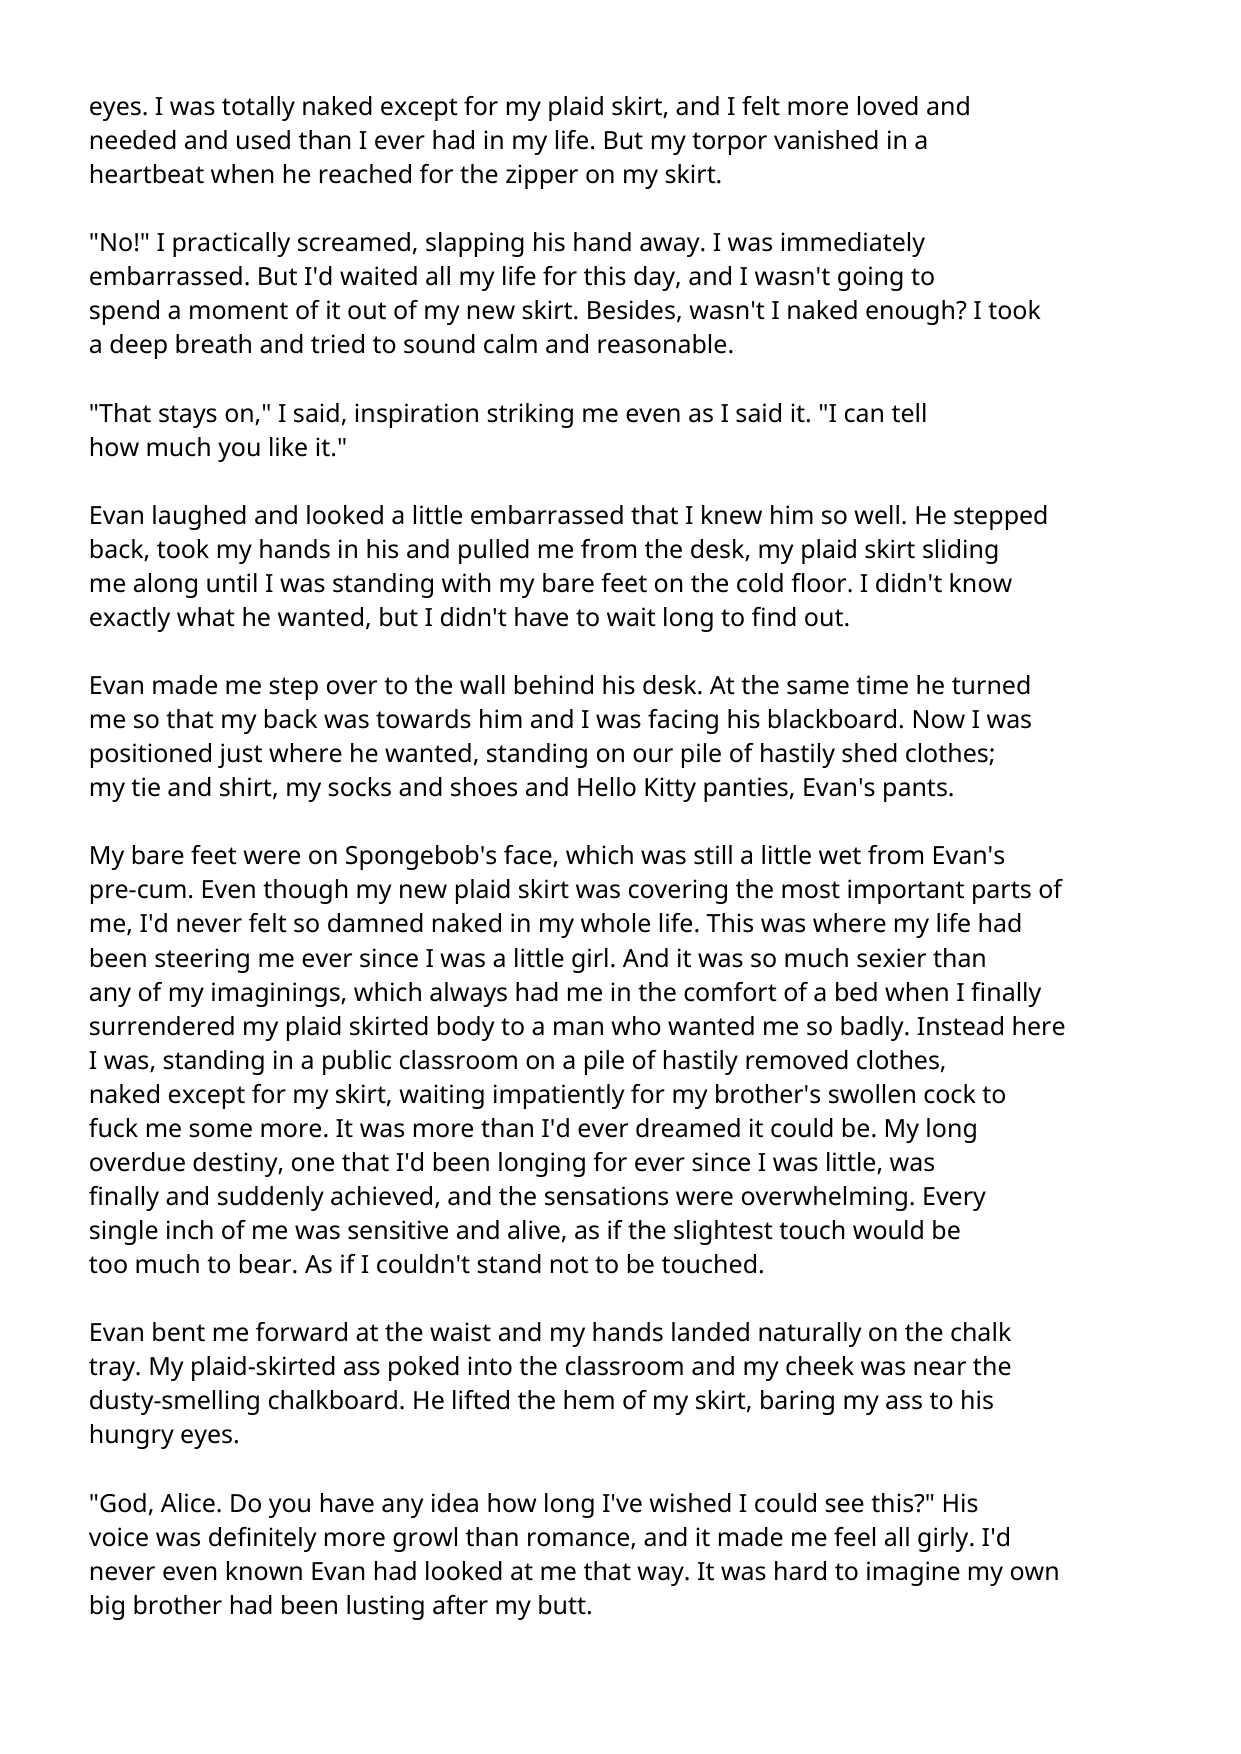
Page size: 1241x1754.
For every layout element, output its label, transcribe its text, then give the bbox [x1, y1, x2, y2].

text dusty-smelling chalkboard. He lifted the hem of my skirt, baring my ass to his [89, 1383, 1152, 1417]
text voice was definitely more growl than romance, and it made me feel all girly. I'd [89, 1519, 1152, 1553]
text my tie and shirt, my socks and shoes and Hello Kitty panties, Evan's pants. [89, 770, 1152, 804]
text any of my imaginings, which always had me in the comfort of a bed when I finally [89, 974, 1152, 1008]
text me along until I was standing with my bare feet on the cold floor. I didn't know [89, 566, 1152, 599]
text "That stays on," I said, inspiration striking me even as I said it. "I can tell [89, 395, 1152, 429]
text single inch of me was sensitive and alive, as if the slightest touch would be [89, 1213, 1152, 1247]
text heartbeat when he reached for the zipper on my skirt. [89, 157, 1152, 191]
text a deep breath and tried to sound calm and reasonable. [89, 327, 1152, 361]
text "No!" I practically screamed, slapping his hand away. I was immediately [89, 225, 1152, 259]
text spend a moment of it out of my new skirt. Besides, wasn't I naked enough? I took [89, 293, 1152, 327]
text how much you like it." [89, 429, 1152, 463]
text embarrassed. But I'd waited all my life for this day, and I wasn't going to [89, 259, 1152, 293]
text exactly what he wanted, but I didn't have to wait long to find out. [89, 599, 1152, 634]
text I was, standing in a public classroom on a pile of hastily removed clothes, [89, 1042, 1152, 1076]
text me, I'd never felt so damned naked in my whole life. This was where my life had [89, 906, 1152, 940]
text naked except for my skirt, waiting impatiently for my brother's swollen cock to [89, 1076, 1152, 1111]
text eyes. I was totally naked except for my plaid skirt, and I felt more loved and [89, 89, 1152, 123]
text never even known Evan had looked at me that way. It was hard to imagine my own [89, 1553, 1152, 1587]
text fuck me some more. It was more than I'd ever dreamed it could be. My long [89, 1111, 1152, 1144]
text Evan made me step over to the wall behind his desk. At the same time he turned [89, 668, 1152, 702]
text too much to bear. As if I couldn't stand not to be touched. [89, 1247, 1152, 1281]
text big brother had been lusting after my butt. [89, 1587, 1152, 1621]
text hungry eyes. [89, 1417, 1152, 1451]
text positioned just where he wanted, standing on our pile of hastily shed clothes; [89, 736, 1152, 770]
text overdue destiny, one that I'd been longing for ever since I was little, was [89, 1144, 1152, 1179]
text back, took my hands in his and pulled me from the desk, my plaid skirt sliding [89, 531, 1152, 566]
text needed and used than I ever had in my life. But my torpor vanished in a [89, 123, 1152, 157]
text "God, Alice. Do you have any idea how long I've wished I could see this?" His [89, 1485, 1152, 1519]
text tray. My plaid-skirted ass poked into the classroom and my cheek was near the [89, 1349, 1152, 1383]
text Evan bent me forward at the waist and my hands landed naturally on the chalk [89, 1315, 1152, 1349]
text My bare feet were on Spongebob's face, which was still a little wet from Evan's [89, 838, 1152, 872]
text me so that my back was towards him and I was facing his blackboard. Now I was [89, 702, 1152, 736]
text Evan laughed and looked a little embarrassed that I knew him so well. He stepped [89, 497, 1152, 531]
text pre-cum. Even though my new plaid skirt was covering the most important parts of [89, 872, 1152, 906]
text finally and suddenly achieved, and the sensations were overwhelming. Every [89, 1179, 1152, 1213]
text been steering me ever since I was a little girl. And it was so much sexier than [89, 940, 1152, 974]
text surrendered my plaid skirted body to a man who wanted me so badly. Instead here [89, 1008, 1152, 1042]
